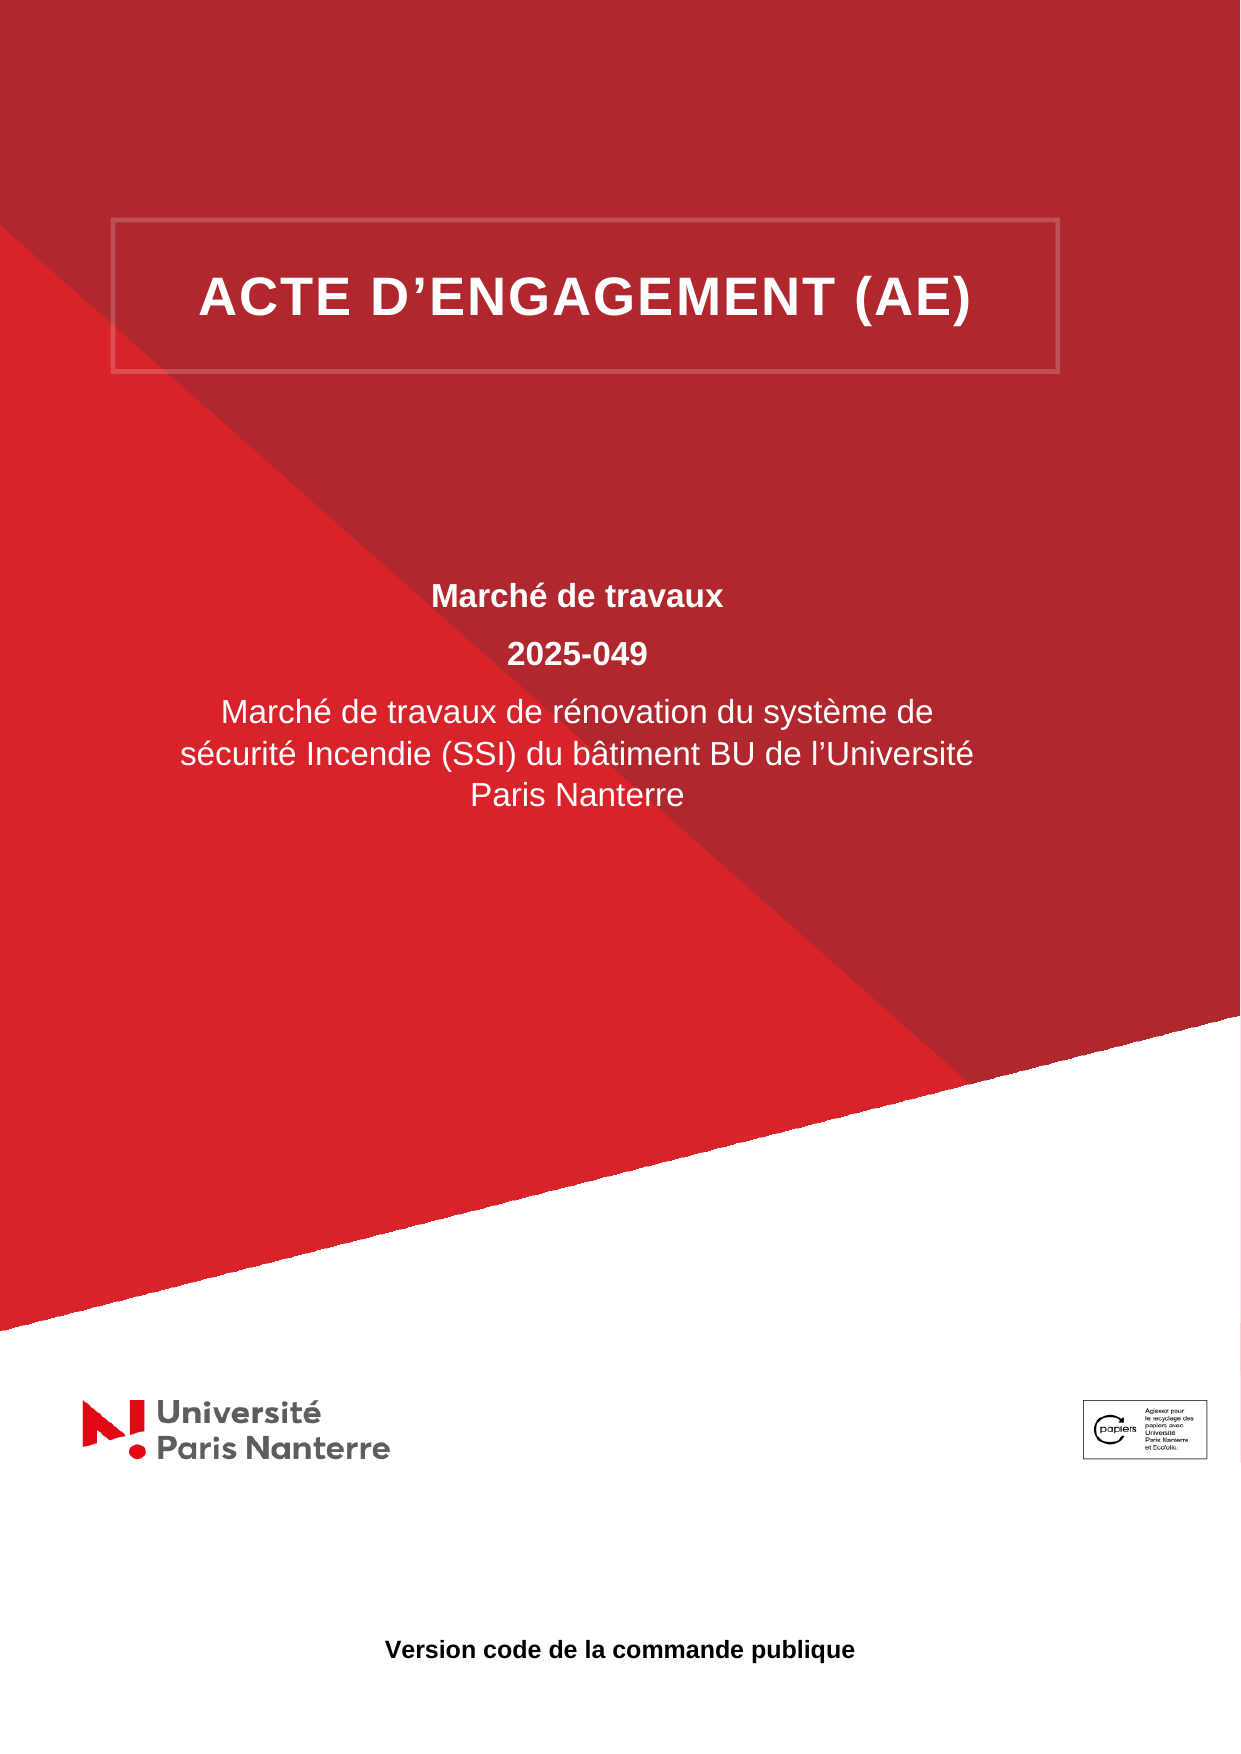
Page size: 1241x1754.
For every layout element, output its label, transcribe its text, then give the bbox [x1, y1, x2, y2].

picture [116, 223, 1055, 369]
picture [0, 0, 1241, 1533]
